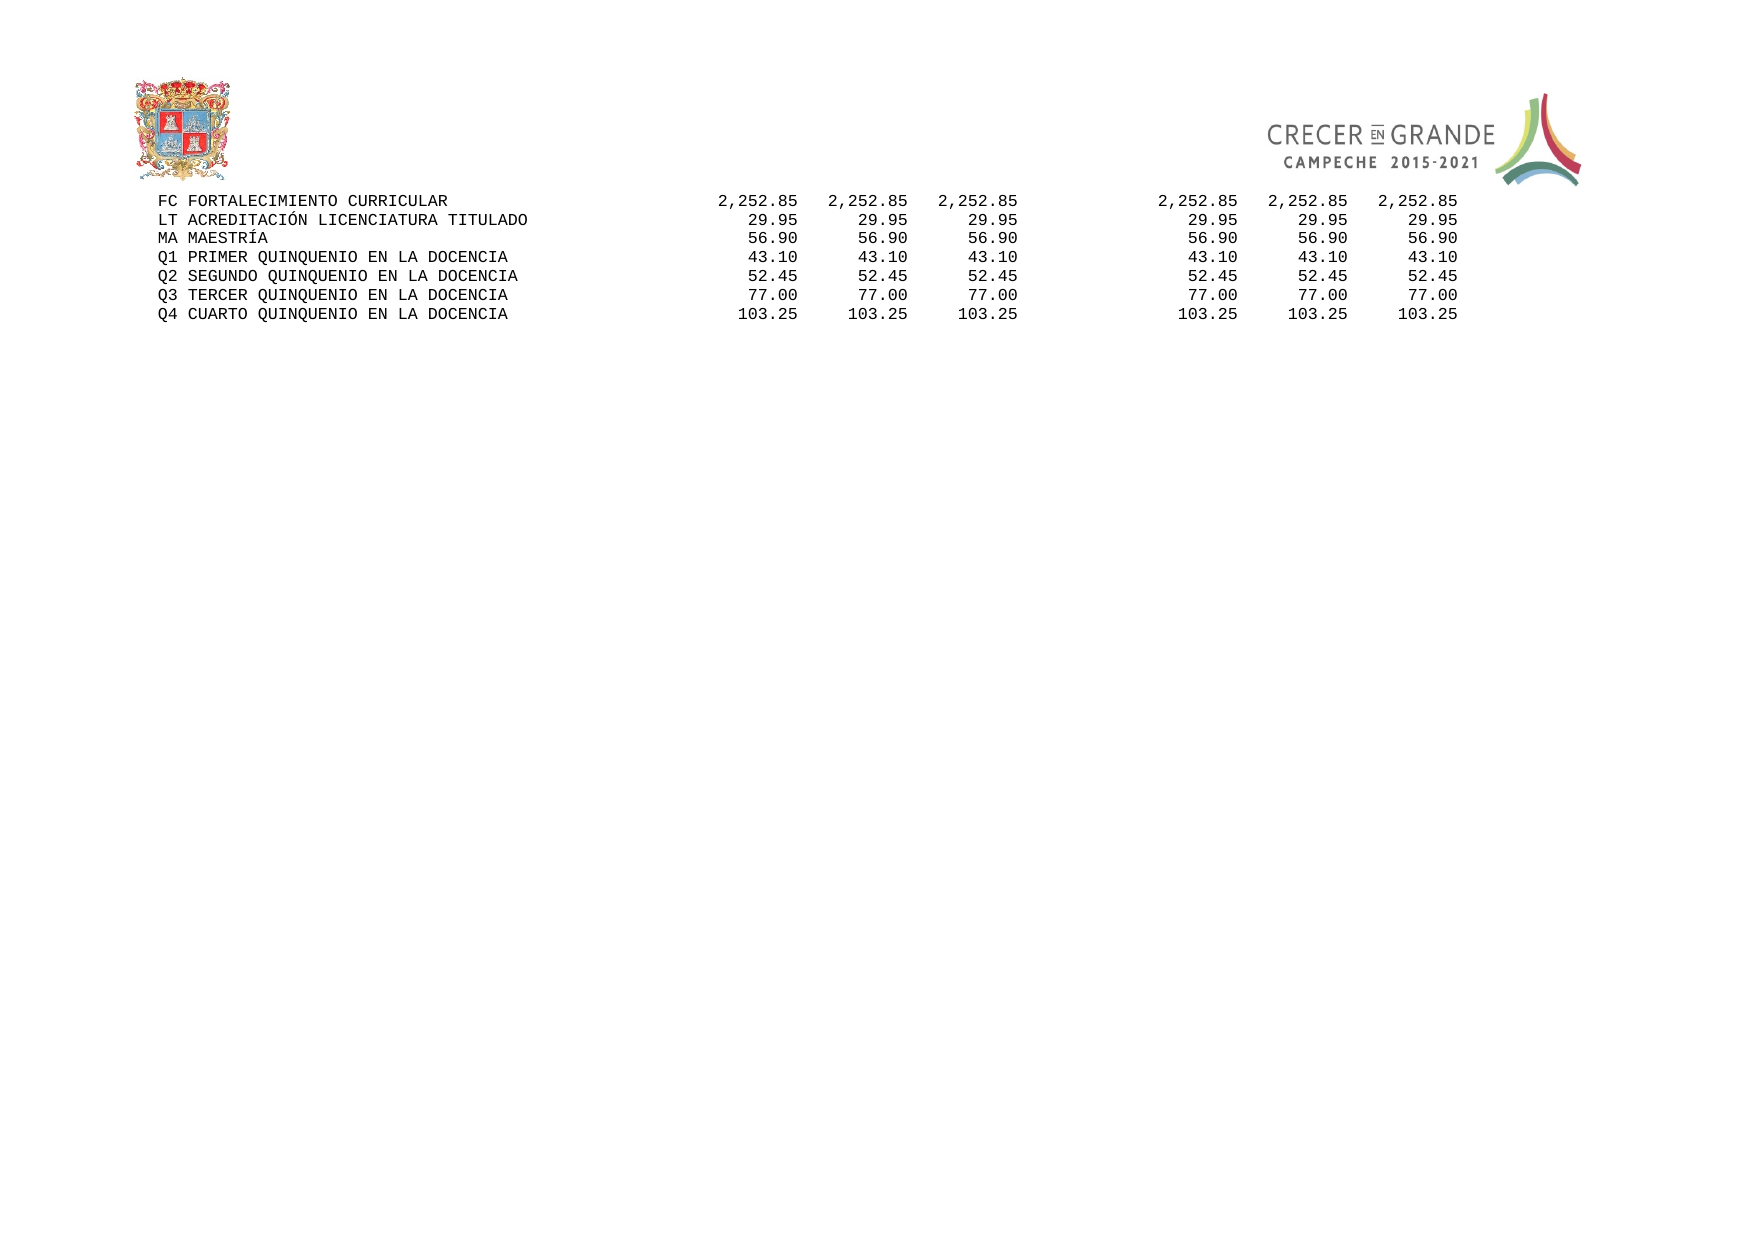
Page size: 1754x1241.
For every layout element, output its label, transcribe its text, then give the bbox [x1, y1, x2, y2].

text Q1 PRIMER QUINQUENIO EN LA DOCENCIA 43.10 43.10 43.10 43.10 43.10 43.10 [148, 249, 1606, 268]
text Q3 TERCER QUINQUENIO EN LA DOCENCIA 77.00 77.00 77.00 77.00 77.00 77.00 [148, 287, 1606, 306]
text LT ACREDITACIÓN LICENCIATURA TITULADO 29.95 29.95 29.95 29.95 29.95 29.95 [148, 211, 1606, 230]
text Q2 SEGUNDO QUINQUENIO EN LA DOCENCIA 52.45 52.45 52.45 52.45 52.45 52.45 [148, 268, 1606, 287]
text FC FORTALECIMIENTO CURRICULAR 2,252.85 2,252.85 2,252.85 2,252.85 2,252.85 2,252.85 [148, 192, 1606, 211]
text MA MAESTRÍA 56.90 56.90 56.90 56.90 56.90 56.90 [148, 230, 1606, 249]
text Q4 CUARTO QUINQUENIO EN LA DOCENCIA 103.25 103.25 103.25 103.25 103.25 103.25 [148, 306, 1606, 324]
picture [1262, 87, 1586, 190]
picture [133, 77, 231, 181]
